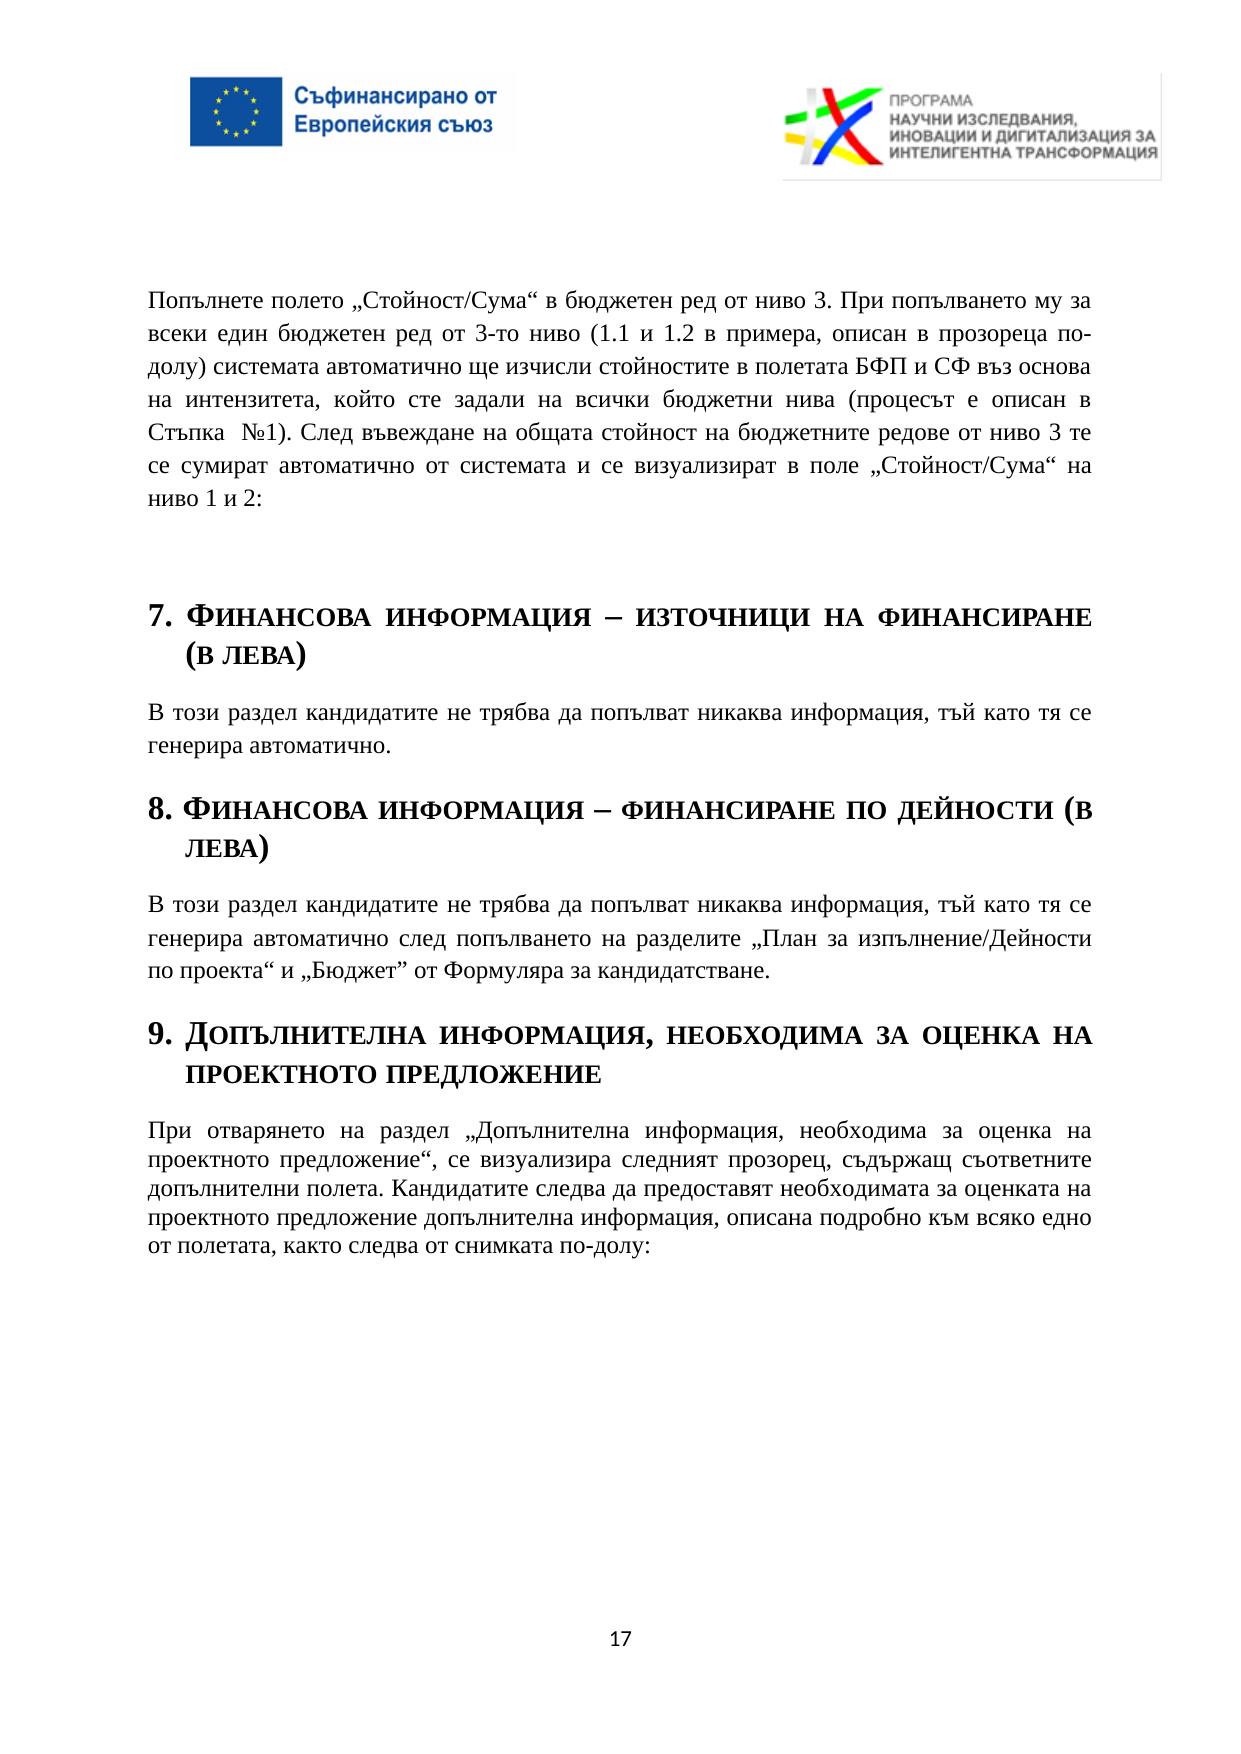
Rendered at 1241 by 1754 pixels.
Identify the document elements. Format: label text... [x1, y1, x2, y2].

text В тoзи раздел кандидатите не трябва да попълват никаква информация, тъй като тя се генерира автоматично след попълването на разделите „План за изпълнение/Дейности по проекта“ и „Бюджет” от Формуляра за кандидатстване. [148, 889, 1093, 984]
picture [186, 73, 517, 151]
text В тoзи раздел кандидатите не трябва да попълват никаква информация, тъй като тя се генерира автоматично. [148, 697, 1093, 759]
text 7. Финансова информация – източници на финансиране (в лева) [148, 595, 1093, 672]
picture [782, 73, 1163, 182]
text 8. Финансова информация – финансиране по дейности (в лева) [148, 788, 1093, 864]
text При отварянето на раздел „Допълнителна информация, необходима за оценка на проектното предложение“, се визуализира следният прозорец, съдържащ съответните допълнителни полета. Кандидатите следва да предоставят необходимата за оценката на проектното предложение допълнителна информация, описана подробно към всяко едно от полетата, както следва от снимката по-долу: [148, 1115, 1093, 1259]
text 9. Допълнителна информация, необходима за оценка на проектното предложение [148, 1014, 1093, 1090]
text Попълнете полето „Стойност/Сума“ в бюджетен ред от ниво 3. При попълването му за всеки един бюджетен ред от 3-то ниво (1.1 и 1.2 в примера, описан в прозореца по-долу) системата автоматично ще изчисли стойностите в полетата БФП и СФ въз основа на интензитета, който сте задали на всички бюджетни нива (процесът е описан в Стъпка №1). След въвеждане на общата стойност на бюджетните редове от ниво 3 те се сумират автоматично от системата и се визуализират в поле „Стойност/Сума“ на ниво 1 и 2: [148, 285, 1093, 512]
